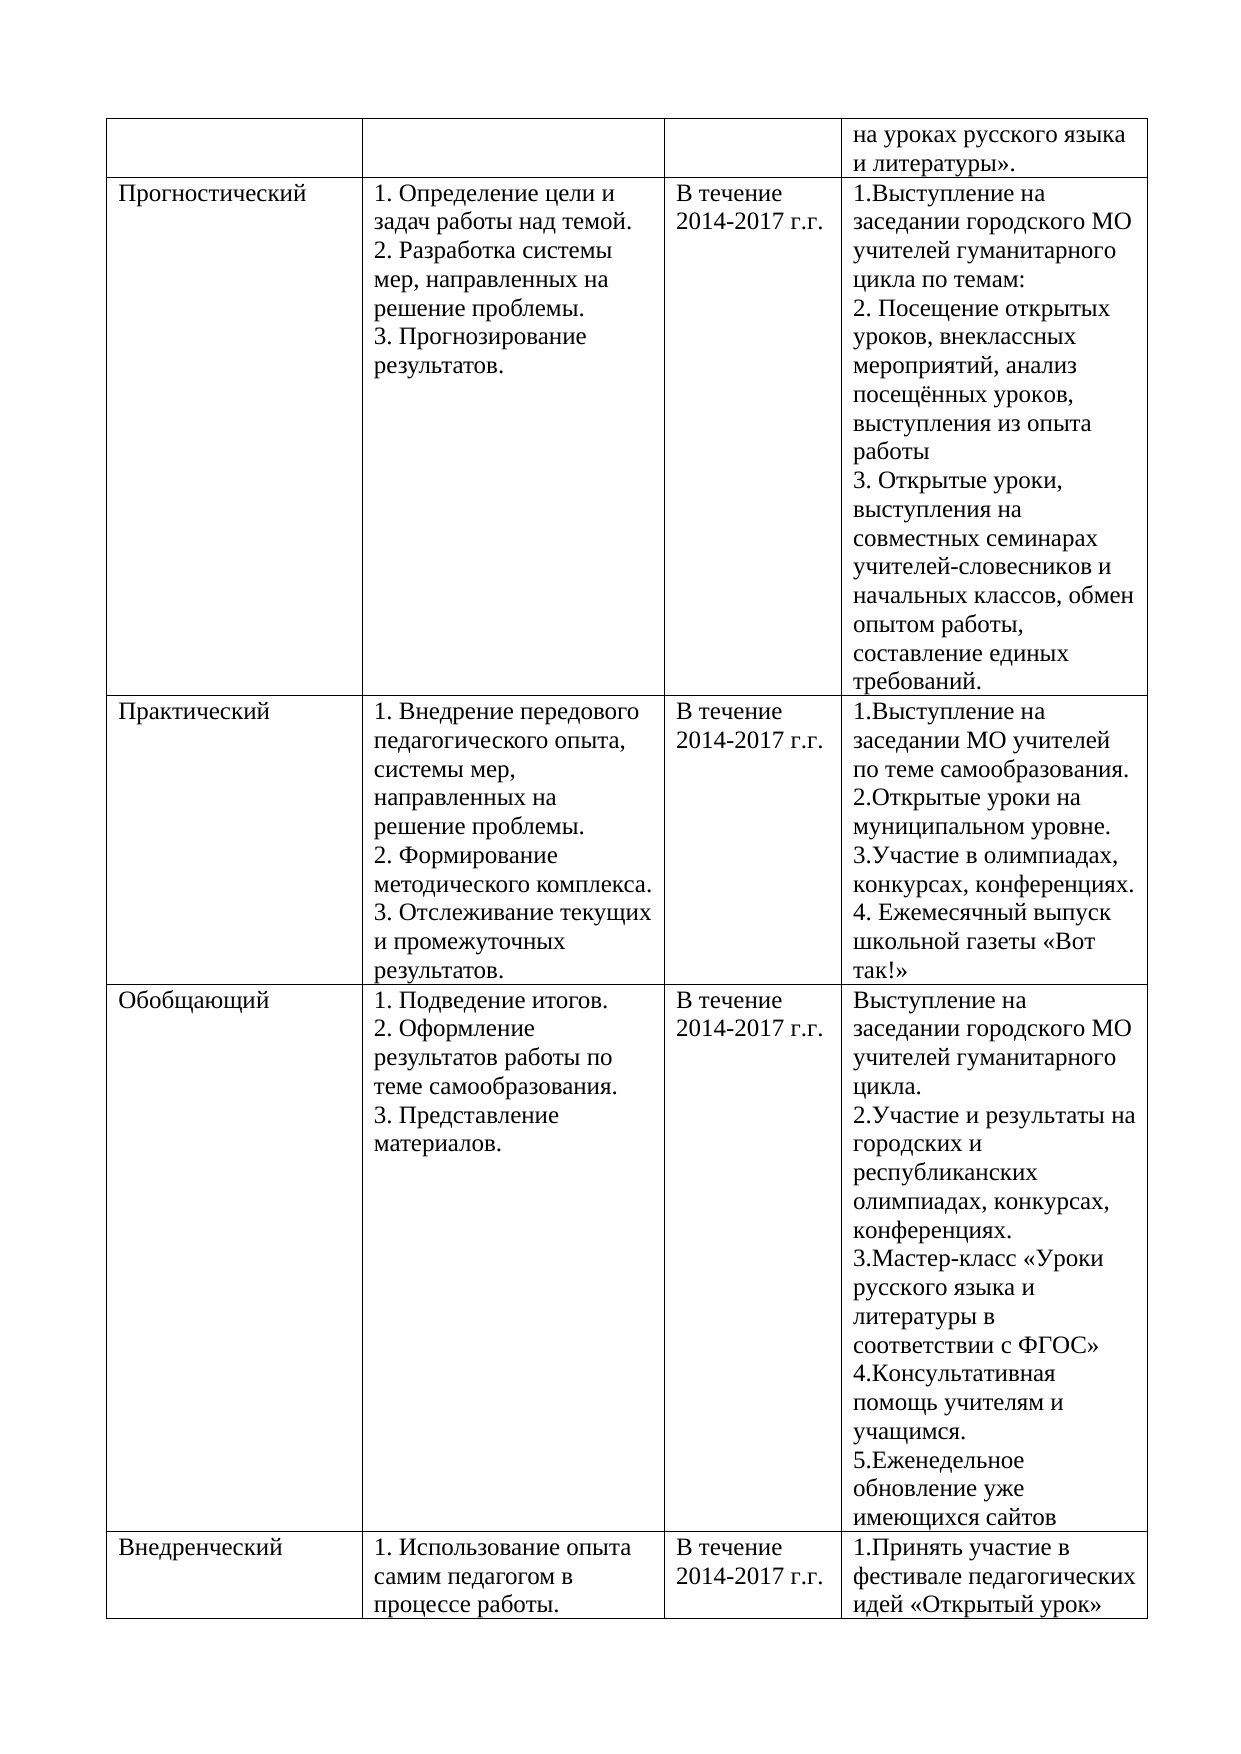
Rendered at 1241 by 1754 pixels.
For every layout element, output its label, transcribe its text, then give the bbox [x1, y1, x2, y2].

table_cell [842, 119, 1147, 464]
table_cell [665, 1272, 841, 1617]
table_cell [665, 119, 841, 464]
table_cell 1. Внедрение передового педагогического опыта, системы мер, направленных на решение проблемы. 2. Формирование методического комплекса. 3. Отслеживание текущих и промежуточных результатов. [363, 984, 664, 1271]
table_cell 1.Выступление на заседании МО учителей по теме самообразования. 2.Открытые уроки на муниципальном уровне. 3.Участие в олимпиадах, конкурсах, конференциях. 4. Ежемесячный выпуск школьной газеты «Вот так!» [842, 984, 1147, 1271]
table_cell Диагностический [107, 119, 362, 464]
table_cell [842, 1272, 1147, 1617]
table_cell В течение 2014-2017 г.г. [665, 984, 841, 1271]
table_cell В течение 2014-2017 г.г. [665, 465, 841, 983]
table_cell Прогностический [107, 465, 362, 983]
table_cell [363, 1272, 664, 1617]
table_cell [363, 119, 664, 464]
table_cell Практический [107, 984, 362, 1271]
table_cell 1. Определение цели и задач работы над темой. 2. Разработка системы мер, направленных на решение проблемы. 3. Прогнозирование результатов. [363, 465, 664, 983]
table_cell Обобщающий [107, 1272, 362, 1617]
table_cell 1.Выступление на заседании городского МО учителей гуманитарного цикла по темам: 2. Посещение открытых уроков, внеклассных мероприятий, анализ посещённых уроков, выступления из опыта работы 3. Открытые уроки, выступления на совместных семинарах учителей-словесников и начальных классов, обмен опытом работы, составление единых требований. [842, 465, 1147, 983]
